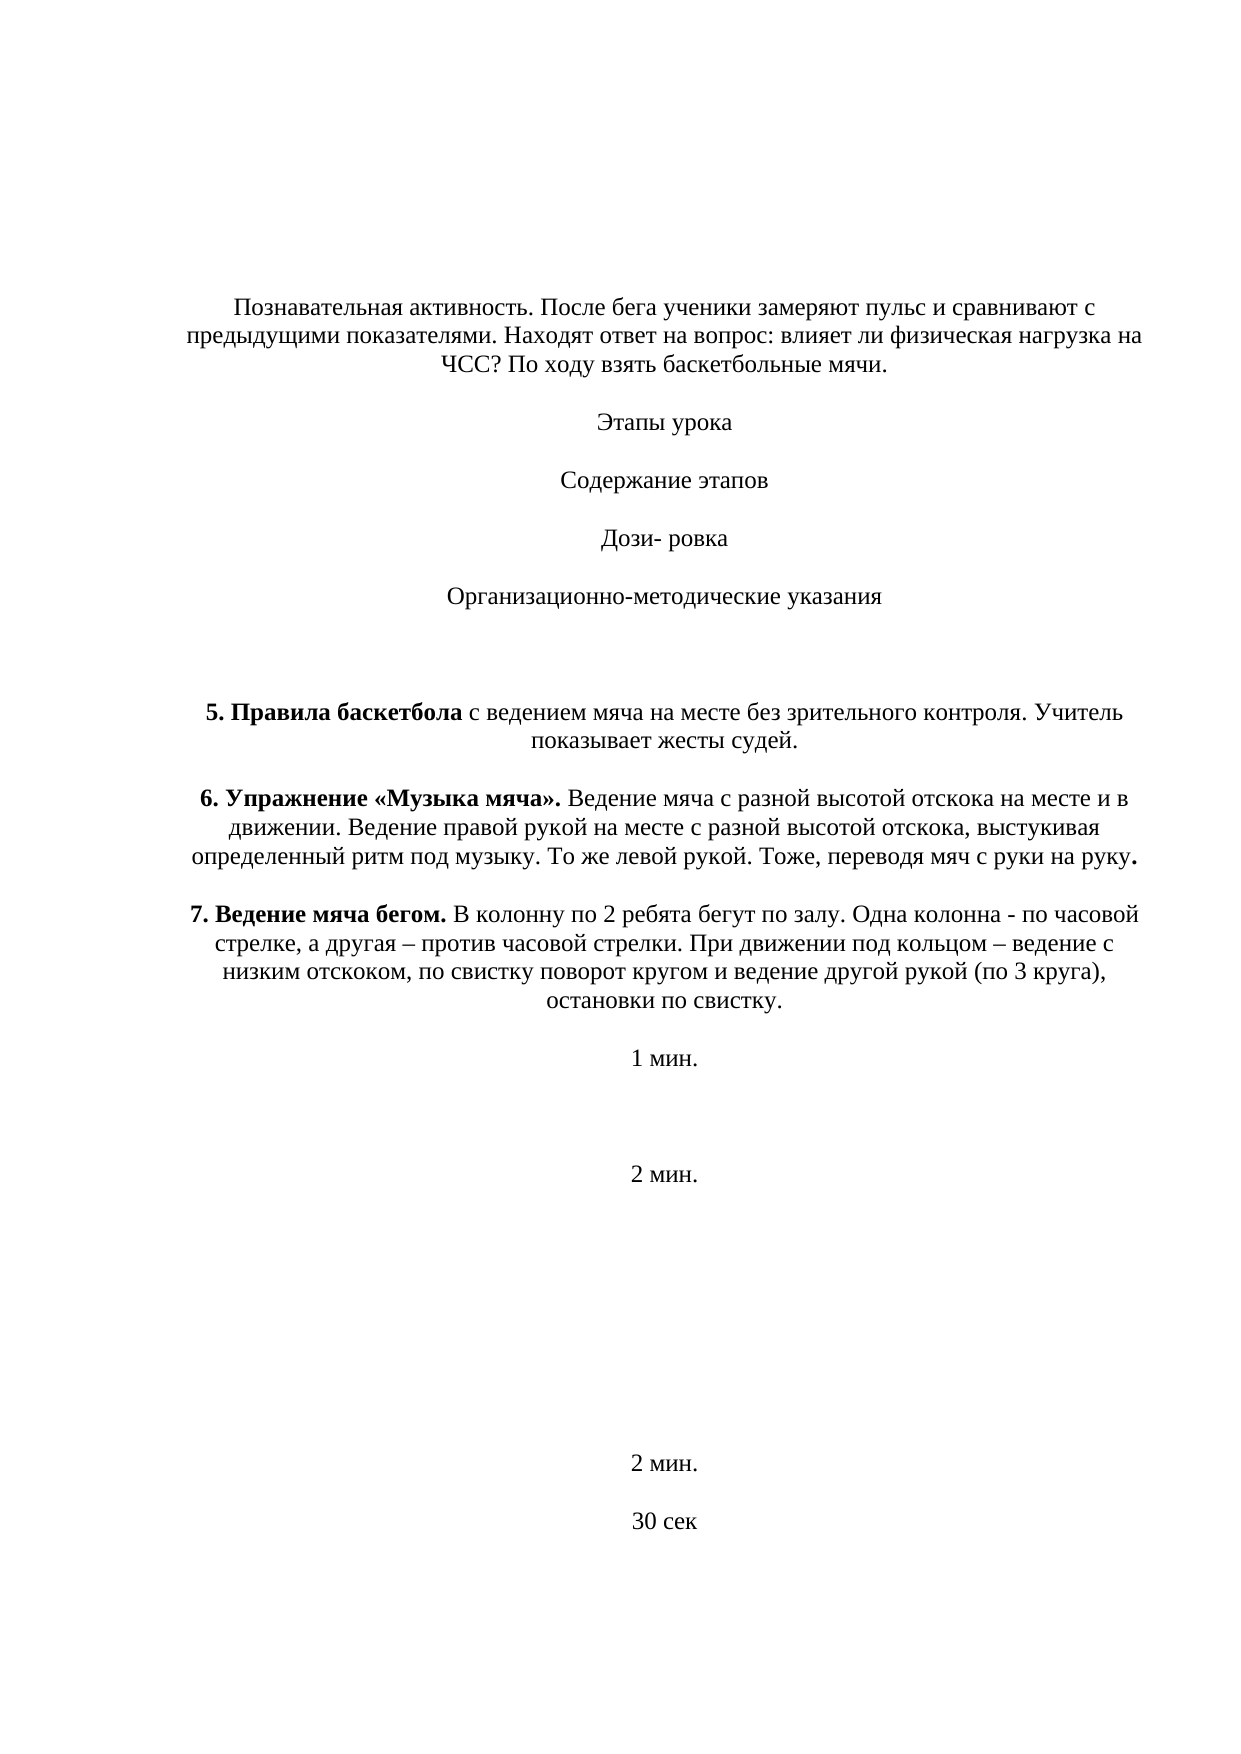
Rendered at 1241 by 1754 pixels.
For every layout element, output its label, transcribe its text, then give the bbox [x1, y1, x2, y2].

text 5. Правила баскетбола с ведением мяча на месте без зрительного контроля. Учитель показывает жесты судей. [177, 697, 1152, 754]
text Познавательная активность. После бега ученики замеряют пульс и сравнивают с предыдущими показателями. Находят ответ на вопрос: влияет ли физическая нагрузка на ЧСС? По ходу взять баскетбольные мячи. [177, 292, 1152, 378]
text Организационно-методические указания [177, 581, 1152, 610]
text Дози- ровка [177, 523, 1152, 552]
text 6. Упражнение «Музыка мяча». Ведение мяча с разной высотой отскока на месте и в движении. Ведение правой рукой на месте с разной высотой отскока, выстукивая определенный ритм под музыку. То же левой рукой. Тоже, переводя мяч с руки на руку. [177, 783, 1152, 870]
text 7. Ведение мяча бегом. В колонну по 2 ребята бегут по залу. Одна колонна - по часовой стрелке, а другая – против часовой стрелки. При движении под кольцом – ведение с низким отскоком, по свистку поворот кругом и ведение другой рукой (по 3 круга), остановки по свистку. [177, 899, 1152, 1014]
text 2 мин. [177, 1159, 1152, 1188]
text Содержание этапов [177, 465, 1152, 494]
text Этапы урока [177, 407, 1152, 436]
text 2 мин. [177, 1448, 1152, 1477]
text 30 сек [177, 1506, 1152, 1535]
text 1 мин. [177, 1043, 1152, 1072]
